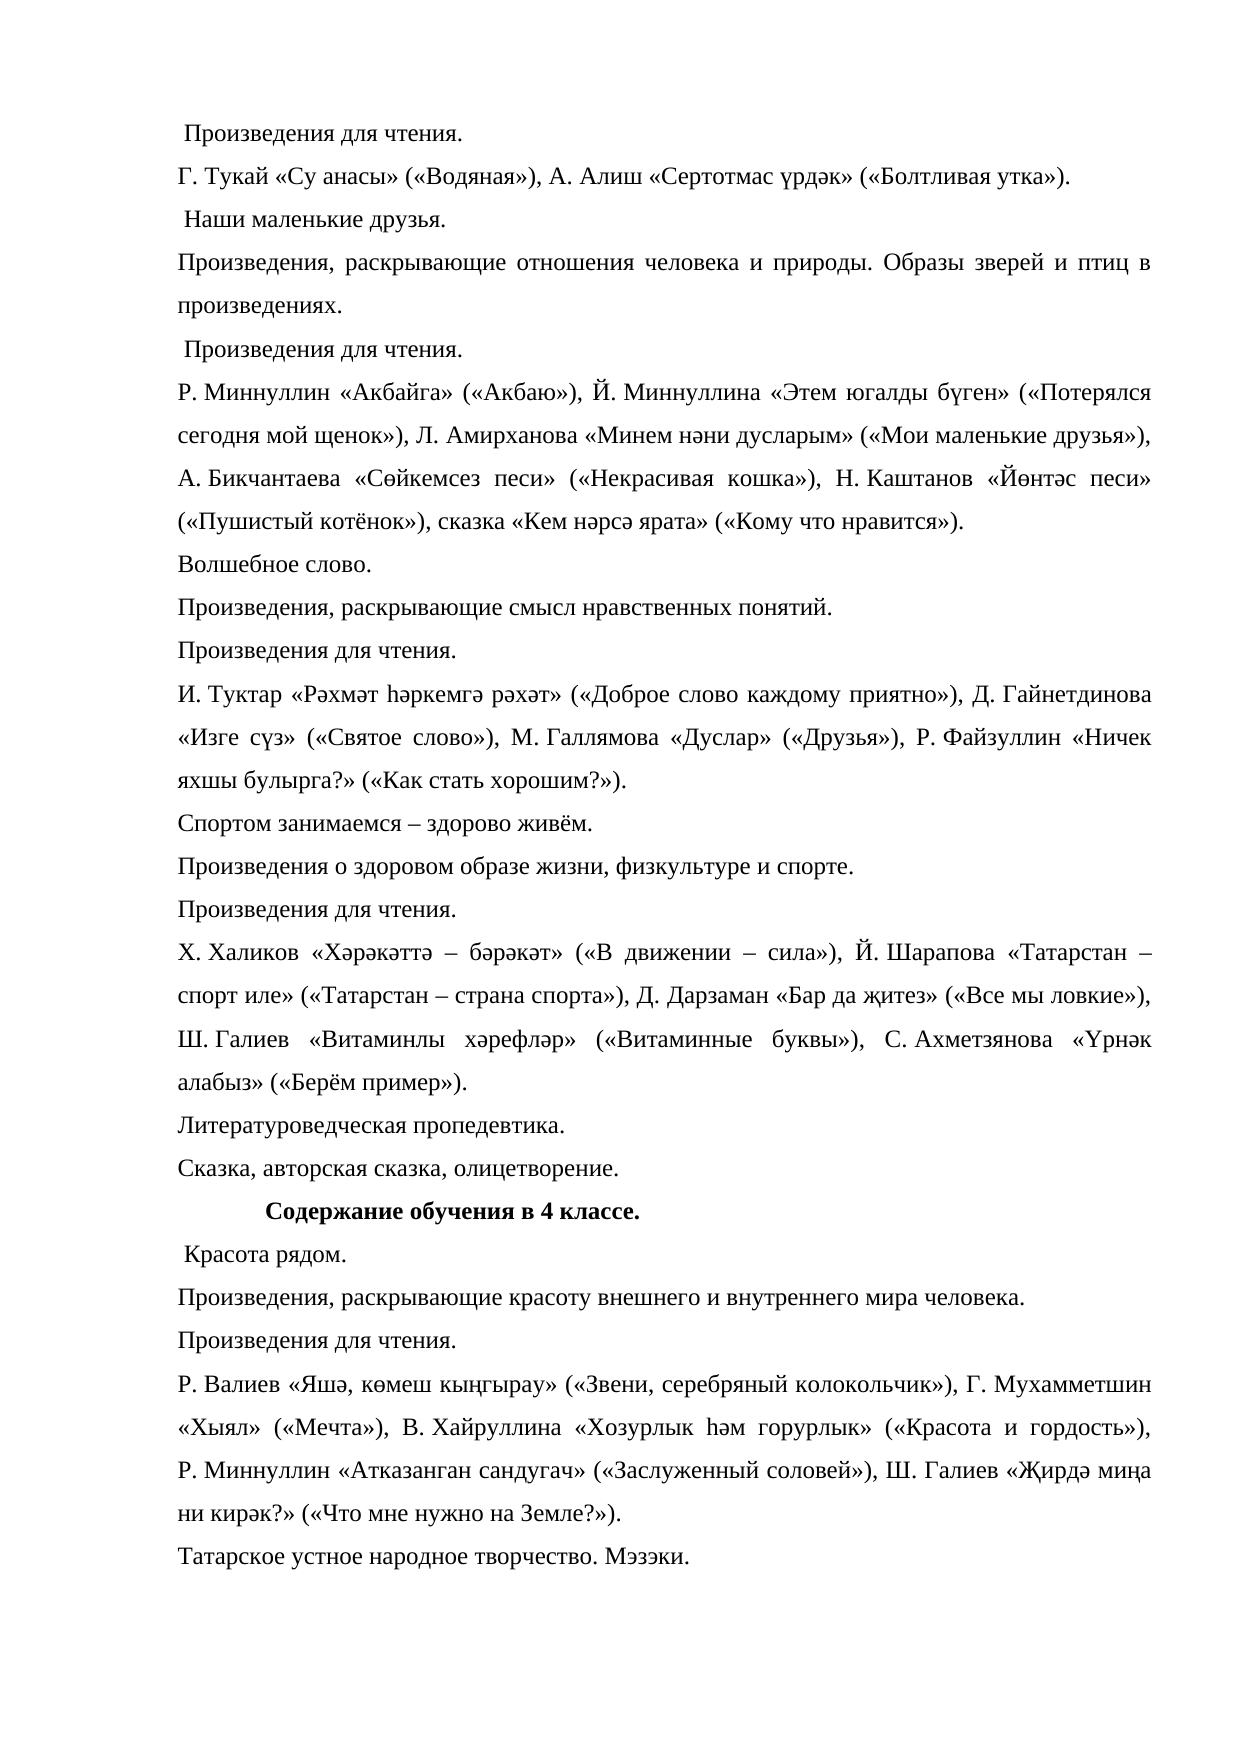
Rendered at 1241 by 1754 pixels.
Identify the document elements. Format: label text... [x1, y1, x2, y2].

text Произведения для чтения. [177, 334, 1152, 362]
text Содержание обучения в 4 классе. [177, 1196, 1152, 1225]
text Р. Миннуллин «Акбайга» («Акбаю»), Й. Миннуллина «Этем югалды бүген» («Потерялся сегодня мой щенок»), Л. Амирханова «Минем нәни дусларым» («Мои маленькие друзья»), А. Бикчантаева «Сөйкемсез песи» («Некрасивая кошка»), Н. Каштанов «Йөнтәс песи» («Пушистый котёнок»), сказка «Кем нәрсә ярата» («Кому что нравится»). [177, 377, 1152, 535]
text Произведения, раскрывающие отношения человека и природы. Образы зверей и птиц в произведениях. [177, 247, 1152, 319]
text Произведения, раскрывающие смысл нравственных понятий. [177, 592, 1152, 621]
text Сказка, авторская сказка, олицетворение. [177, 1153, 1152, 1182]
text Произведения, раскрывающие красоту внешнего и внутреннего мира человека. [177, 1282, 1152, 1311]
text Произведения для чтения. [177, 894, 1152, 923]
text И. Туктар «Рәхмәт һәркемгә рәхәт» («Доброе слово каждому приятно»), Д. Гайнетдинова «Изге сүз» («Святое слово»), М. Галлямова «Дуслар» («Друзья»), Р. Файзуллин «Ничек яхшы булырга?» («Как стать хорошим?»). [177, 679, 1152, 794]
text Татарское устное народное творчество. Мэзэки. [177, 1541, 1152, 1570]
text Р. Валиев «Яшә, көмеш кыңгырау» («Звени, серебряный колокольчик»), Г. Мухамметшин «Хыял» («Мечта»), В. Хайруллина «Хозурлык һәм горурлык» («Красота и гордость»), Р. Миннуллин «Атказанган сандугач» («Заслуженный соловей»), Ш. Галиев «Җирдә миңа ни кирәк?» («Что мне нужно на Земле?»). [177, 1369, 1152, 1527]
text Спортом занимаемся – здорово живём. [177, 808, 1152, 837]
text Литературоведческая пропедевтика. [177, 1110, 1152, 1139]
text Произведения о здоровом образе жизни, физкультуре и спорте. [177, 851, 1152, 880]
text Произведения для чтения. [177, 1326, 1152, 1354]
text Произведения для чтения. [177, 118, 1152, 147]
text Красота рядом. [177, 1239, 1152, 1268]
text Х. Халиков «Хәрәкәттә – бәрәкәт» («В движении – сила»), Й. Шарапова «Татарстан – спорт иле» («Татарстан – страна спорта»), Д. Дарзаман «Бар да җитез» («Все мы ловкие»), Ш. Галиев «Витаминлы хәрефләр» («Витаминные буквы»), С. Ахметзянова «Үрнәк алабыз» («Берём пример»). [177, 937, 1152, 1096]
text Волшебное слово. [177, 549, 1152, 578]
text Г. Тукай «Су анасы» («Водяная»), А. Алиш «Сертотмас үрдәк» («Болтливая утка»). [177, 161, 1152, 190]
text Наши маленькие друзья. [177, 204, 1152, 233]
text Произведения для чтения. [177, 636, 1152, 664]
